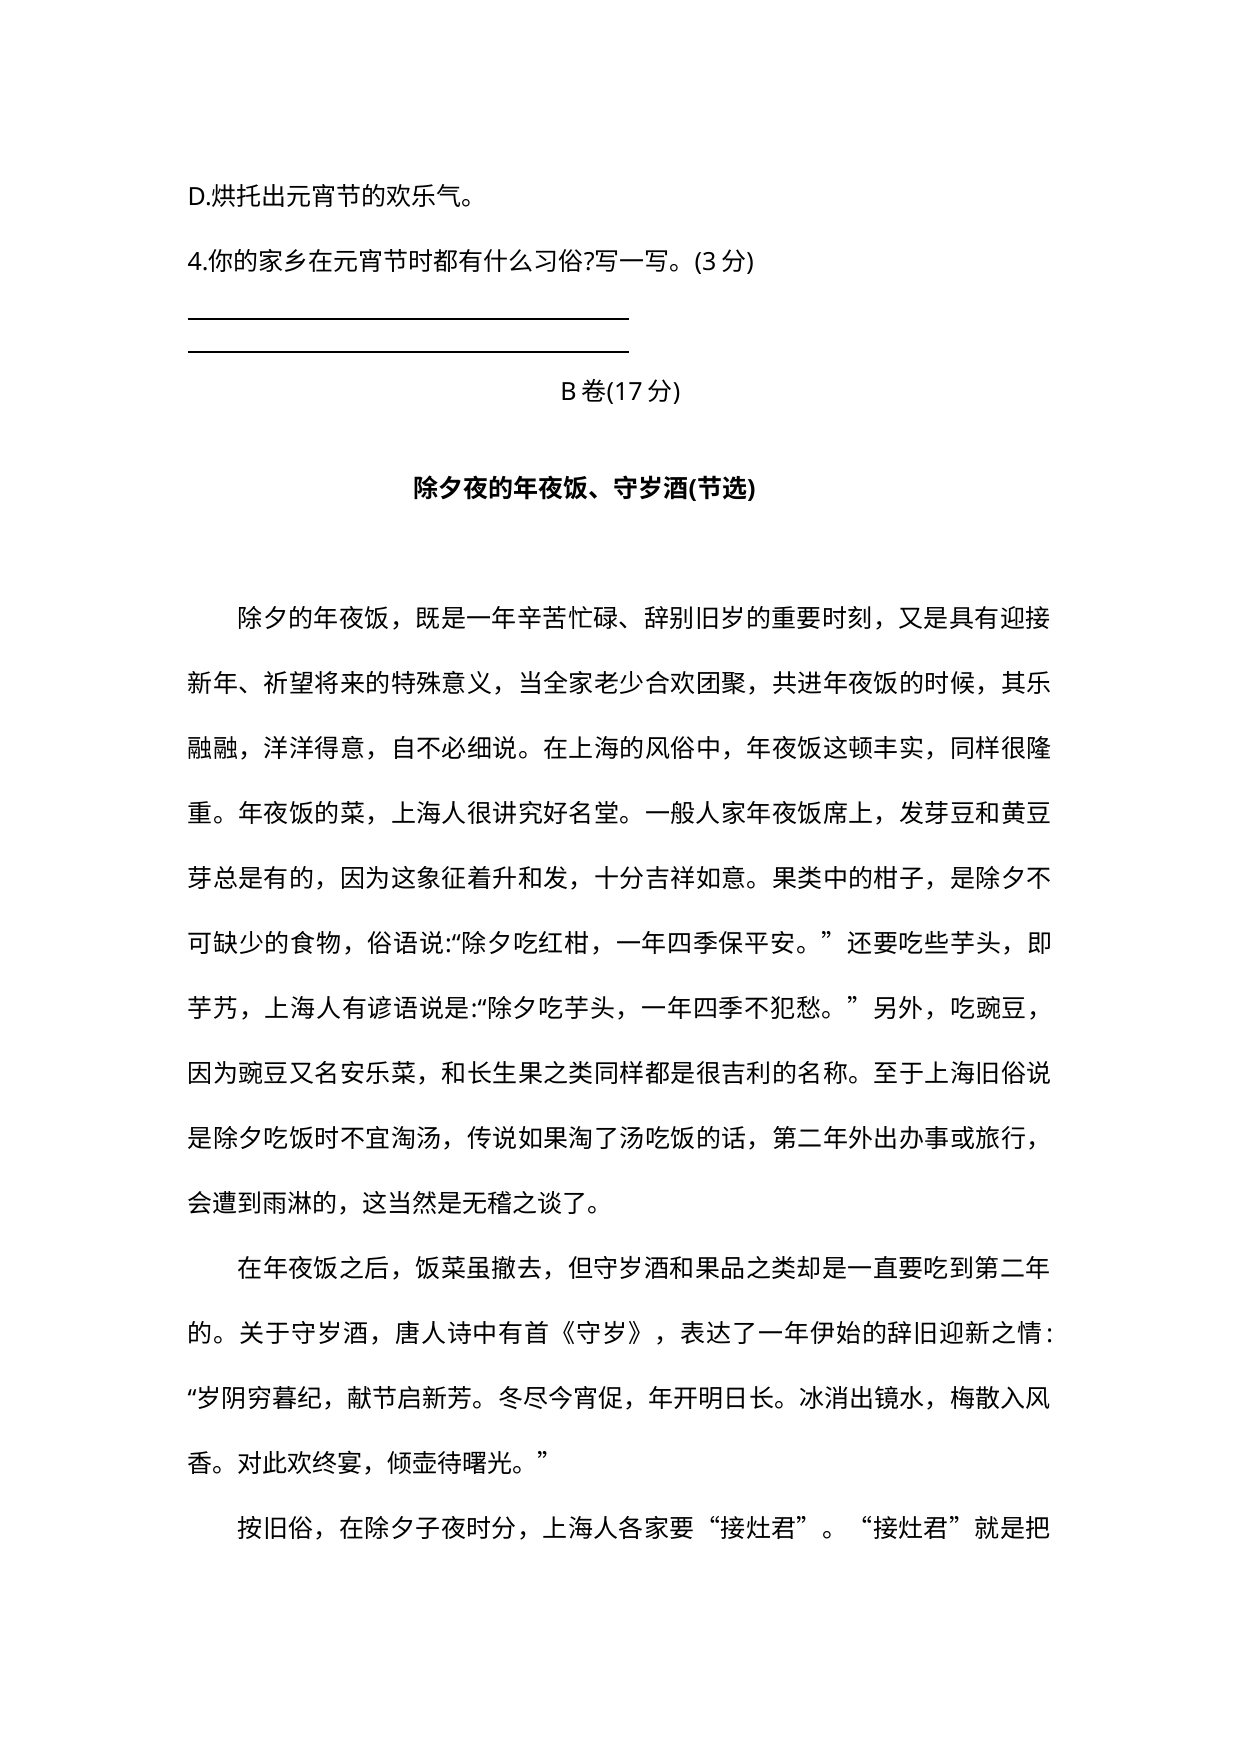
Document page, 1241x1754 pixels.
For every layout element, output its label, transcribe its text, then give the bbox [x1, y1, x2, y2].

text 在年夜饭之后，饭菜虽撤去，但守岁酒和果品之类却是一直要吃到第二年的。关于守岁酒，唐人诗中有首《守岁》，表达了一年伊始的辞旧迎新之情:“岁阴穷暮纪，献节启新芳。冬尽今宵促，年开明日长。冰消出镜水，梅散入风香。对此欢终宴，倾壶待曙光。” [187, 1234, 1053, 1494]
text D.烘托出元宵节的欢乐气。 [187, 162, 1053, 227]
text B卷(17分) [187, 357, 1053, 422]
text 除夕的年夜饭，既是一年辛苦忙碌、辞别旧岁的重要时刻，又是具有迎接新年、祈望将来的特殊意义，当全家老少合欢团聚，共进年夜饭的时候，其乐融融，洋洋得意，自不必细说。在上海的风俗中，年夜饭这顿丰实，同样很隆重。年夜饭的菜，上海人很讲究好名堂。一般人家年夜饭席上，发芽豆和黄豆芽总是有的，因为这象征着升和发，十分吉祥如意。果类中的柑子，是除夕不可缺少的食物，俗语说:“除夕吃红柑，一年四季保平安。”还要吃些芋头，即芋艿，上海人有谚语说是:“除夕吃芋头，一年四季不犯愁。”另外，吃豌豆，因为豌豆又名安乐菜，和长生果之类同样都是很吉利的名称。至于上海旧俗说是除夕吃饭时不宜淘汤，传说如果淘了汤吃饭的话，第二年外出办事或旅行，会遭到雨淋的，这当然是无稽之谈了。 [187, 584, 1053, 1234]
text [187, 1494, 1053, 1559]
text 除夕夜的年夜饭、守岁酒(节选) [187, 454, 1053, 519]
text 4.你的家乡在元宵节时都有什么习俗?写一写。(3分) [187, 227, 1053, 292]
